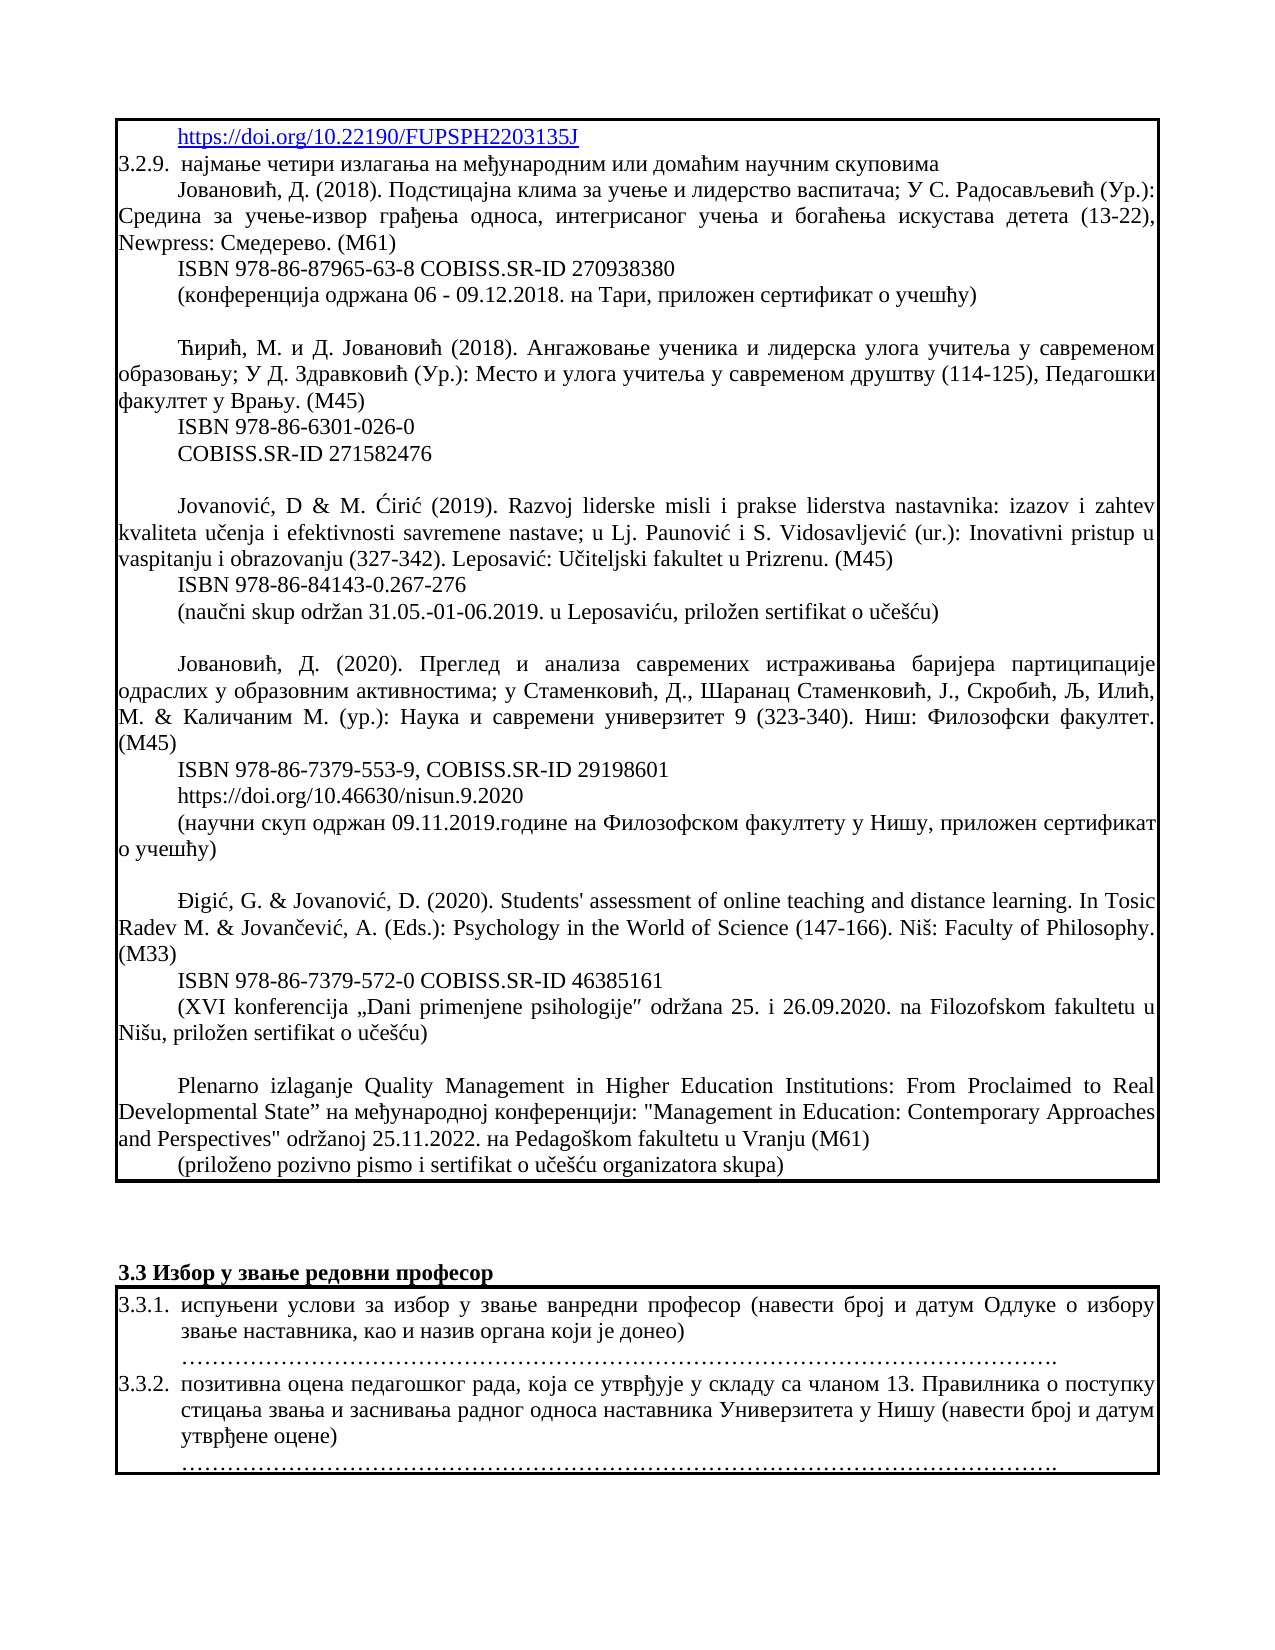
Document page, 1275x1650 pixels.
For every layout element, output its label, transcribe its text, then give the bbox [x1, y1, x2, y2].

text ……………………………………………………………………………………………………. [118, 1343, 1157, 1370]
text 3.3.1. испуњени услови за избор у звање ванредни професор (навести број и датум Одлуке о избору звање наставника, као и назив органа који је донео) [118, 1289, 1157, 1343]
text ISBN 978-86-7379-553-9, COBISS.SR-ID 29198601 [118, 756, 1157, 782]
text Đigić, G. & Jovanović, D. (2020). Students' assessment of online teaching and distance learning. In Tosic Radev M. & Jovančević, A. (Eds.): Psychology in the World of Science (147-166). Niš: Faculty of Philosophy. (М33) [118, 888, 1157, 967]
text Јовановић, Д. (2020). Преглед и анализа савремених истраживања баријера партиципације одраслих у образовним активностима; у Стаменковић, Д., Шаранац Стаменковић, Ј., Скробић, Љ, Илић, М. & Каличаним М. (ур.): Наука и савремени универзитет 9 (323-340). Ниш: Филозофски факултет. (М45) [118, 650, 1157, 756]
text ISBN 978-86-84143-0.267-276 [118, 571, 1157, 598]
text Plenarno izlaganje Quality Management in Higher Education Institutions: From Proclaimed to Real Developmental State” на међународној конференцији: "Management in Education: Contemporary Approaches and Perspectives" održanoj 25.11.2022. на Pedagoškom fakultetu u Vranju (M61) [118, 1072, 1157, 1146]
text Јовановић, Д. (2018). Подстицајна клима за учење и лидерство васпитача; У С. Радосављевић (Ур.): Средина за учење-извор грађења односа, интегрисаног учења и богаћења искустава детета (13-22), Newpress: Смедерево. (М61) [118, 176, 1157, 255]
text (XVI konferencija „Dani primenjene psihologije″ održana 25. i 26.09.2020. na Filozofskom fakultetu u Nišu, priložen sertifikat o učešću) [118, 993, 1157, 1046]
text https://doi.org/10.22190/FUPSPH2203135J [118, 121, 1157, 150]
text 3.2.9. најмање четири излагања на међународним или домаћим научним скуповима [118, 150, 1157, 176]
text (конференција одржана 06 - 09.12.2018. на Тари, приложен сертификат о учешћу) [118, 281, 1157, 308]
text (научни скуп одржан 09.11.2019.године на Филозофском факултету у Нишу, приложен сертификат о учешћу) [118, 808, 1157, 861]
text ……………………………………………………………………………………………………. [118, 1449, 1157, 1472]
text COBISS.SR-ID 271582476 [118, 439, 1157, 466]
text ISBN 978-86-87965-63-8 COBISS.SR-ID 270938380 [118, 255, 1157, 281]
text ISBN 978-86-6301-026-0 [118, 413, 1157, 439]
text (naučni skup održan 31.05.-01-06.2019. u Leposaviću, priložen sertifikat o učešću) [118, 598, 1157, 624]
text 3.3.2. позитивна оцена педагошког рада, која се утврђује у складу са чланом 13. Правилника о поступку стицања звања и заснивања радног односа наставника Универзитета у Нишу (навести број и датум утврђене оцене) [118, 1370, 1157, 1449]
text (priloženo pozivno pismo i sertifikat o učešću organizatora skupa) [118, 1146, 1157, 1179]
text https://doi.org/10.46630/nisun.9.2020 [118, 782, 1157, 808]
text Jovanović, D & M. Ćirić (2019). Razvoj liderskе misli i prakse liderstva nastavnika: izazov i zahtev kvaliteta učenja i efektivnosti savremene nastave; u Lj. Paunović i S. Vidosavljević (ur.): Inovativni pristup u vaspitanju i obrazovanju (327-342). Leposavić: Učiteljski fakultet u Prizrenu. (М45) [118, 492, 1157, 571]
text ISBN 978-86-7379-572-0 COBISS.SR-ID 46385161 [118, 967, 1157, 993]
text 3.3 Избор у звање редовни професор [118, 1259, 1157, 1285]
text Ћирић, М. и Д. Јовановић (2018). Ангажовање ученика и лидерска улога учитеља у савременом образовању; У Д. Здравковић (Ур.): Место и улога учитеља у савременом друштву (114-125), Педагошки факултет у Врању. (М45) [118, 334, 1157, 413]
